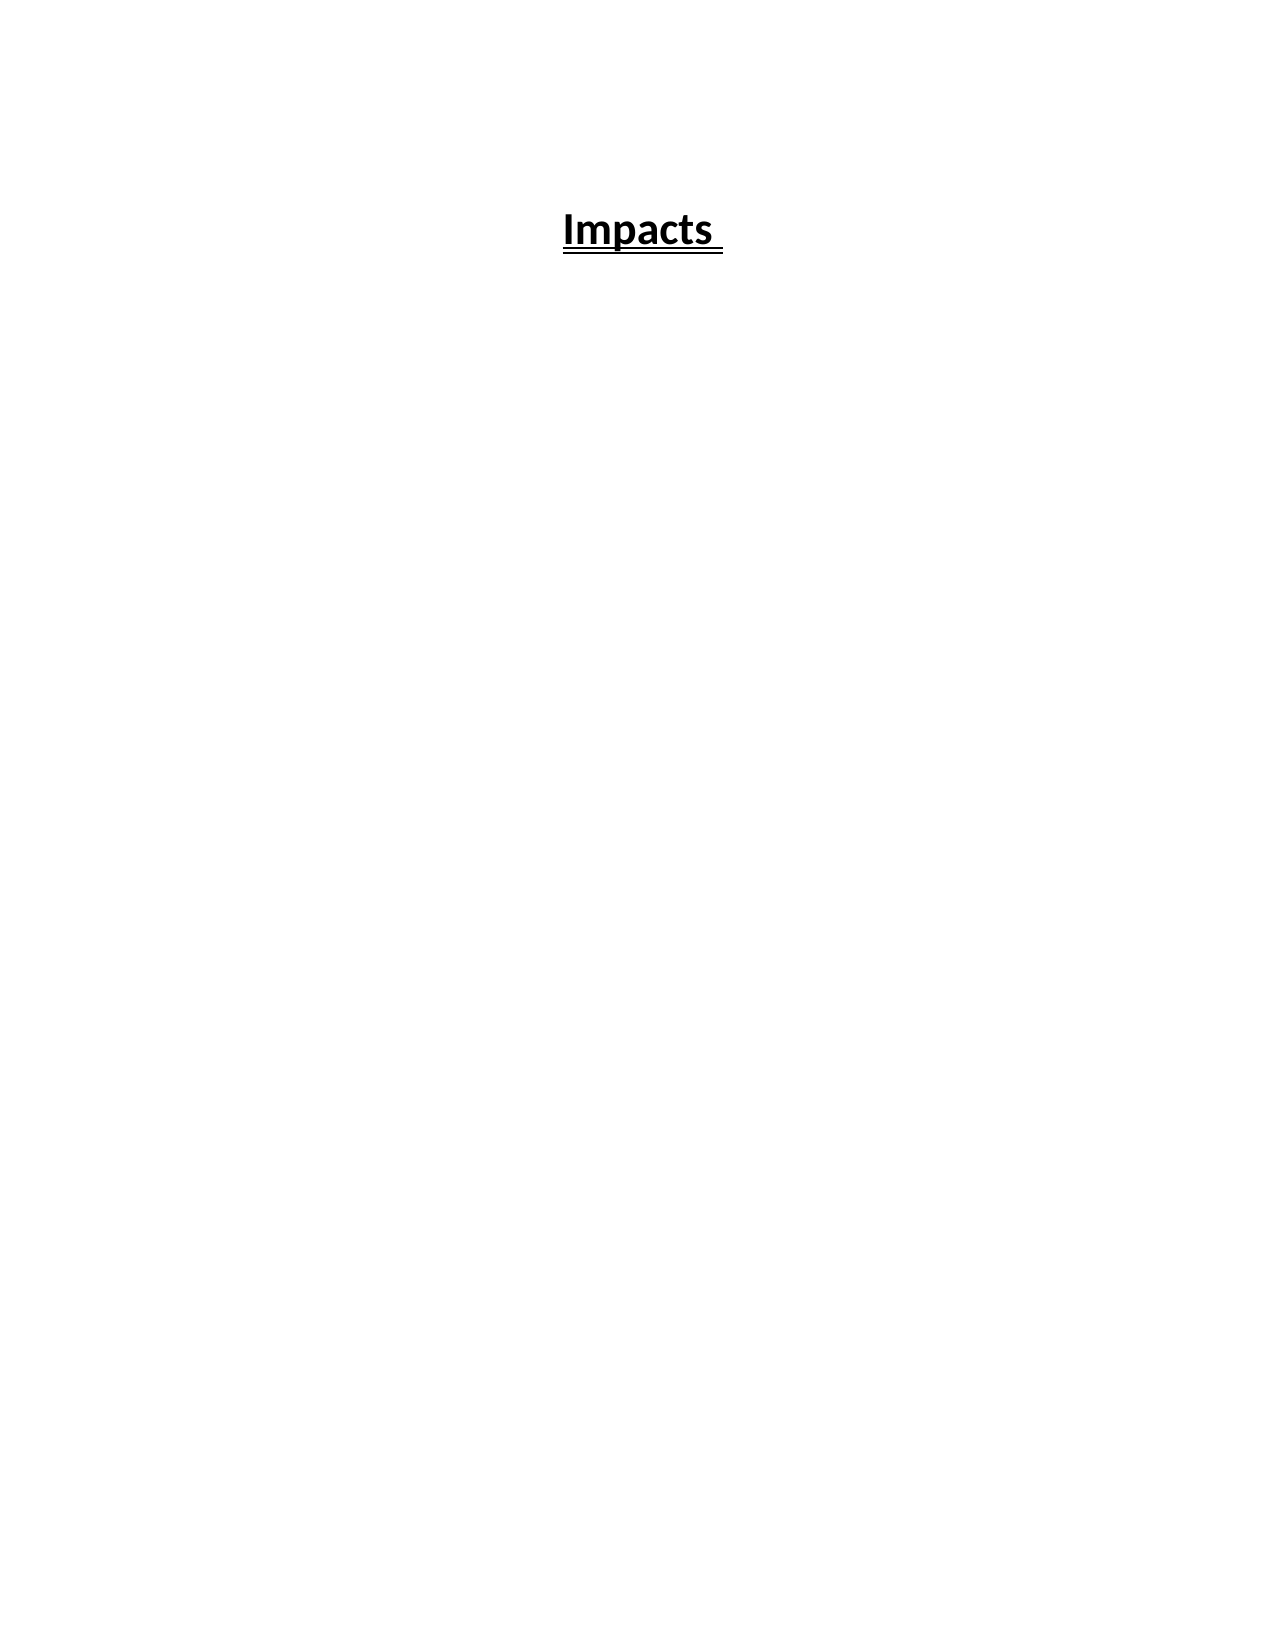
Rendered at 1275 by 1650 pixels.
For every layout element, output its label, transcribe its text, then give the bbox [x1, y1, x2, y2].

subtitle Impacts [150, 200, 1125, 256]
